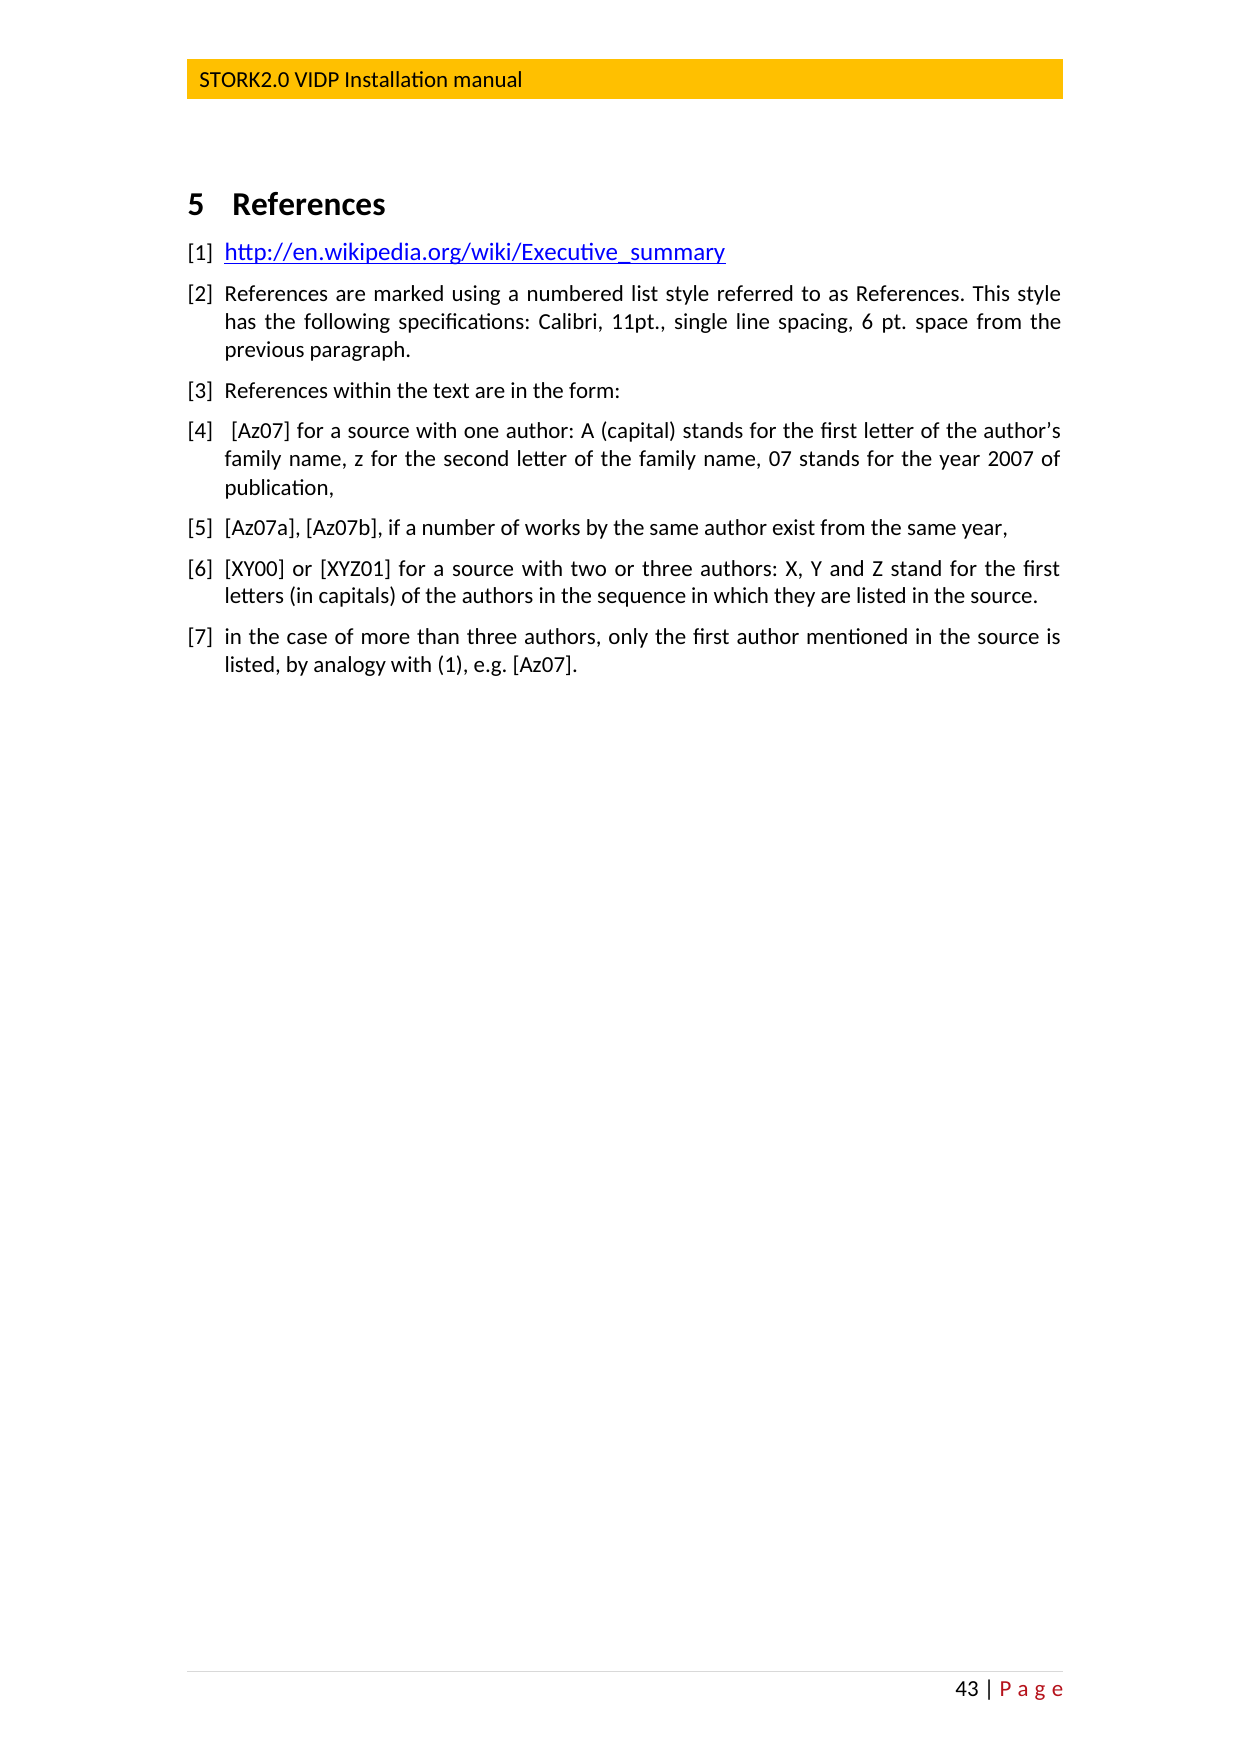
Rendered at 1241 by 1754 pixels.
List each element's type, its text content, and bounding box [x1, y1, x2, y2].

text References within the text are in the form: [187, 376, 1063, 404]
text http://en.wikipedia.org/wiki/Executive_summary [187, 236, 1063, 267]
text [XY00] or [XYZ01] for a source with two or three authors: X, Y and Z stand for the first letters (in capitals) of the authors in the sequence in which they are listed in the source. [187, 554, 1063, 610]
text in the case of more than three authors, only the first author mentioned in the source is listed, by analogy with (1), e.g. [Az07]. [187, 622, 1063, 678]
text [Az07a], [Az07b], if a number of works by the same author exist from the same year, [187, 513, 1063, 541]
text References are marked using a numbered list style referred to as References. This style has the following specifications: Calibri, 11pt., single line spacing, 6 pt. space from the previous paragraph. [187, 279, 1063, 363]
subtitle References [187, 183, 1063, 224]
text [Az07] for a source with one author: A (capital) stands for the first letter of the author’s family name, z for the second letter of the family name, 07 stands for the year 2007 of publication, [187, 417, 1063, 501]
